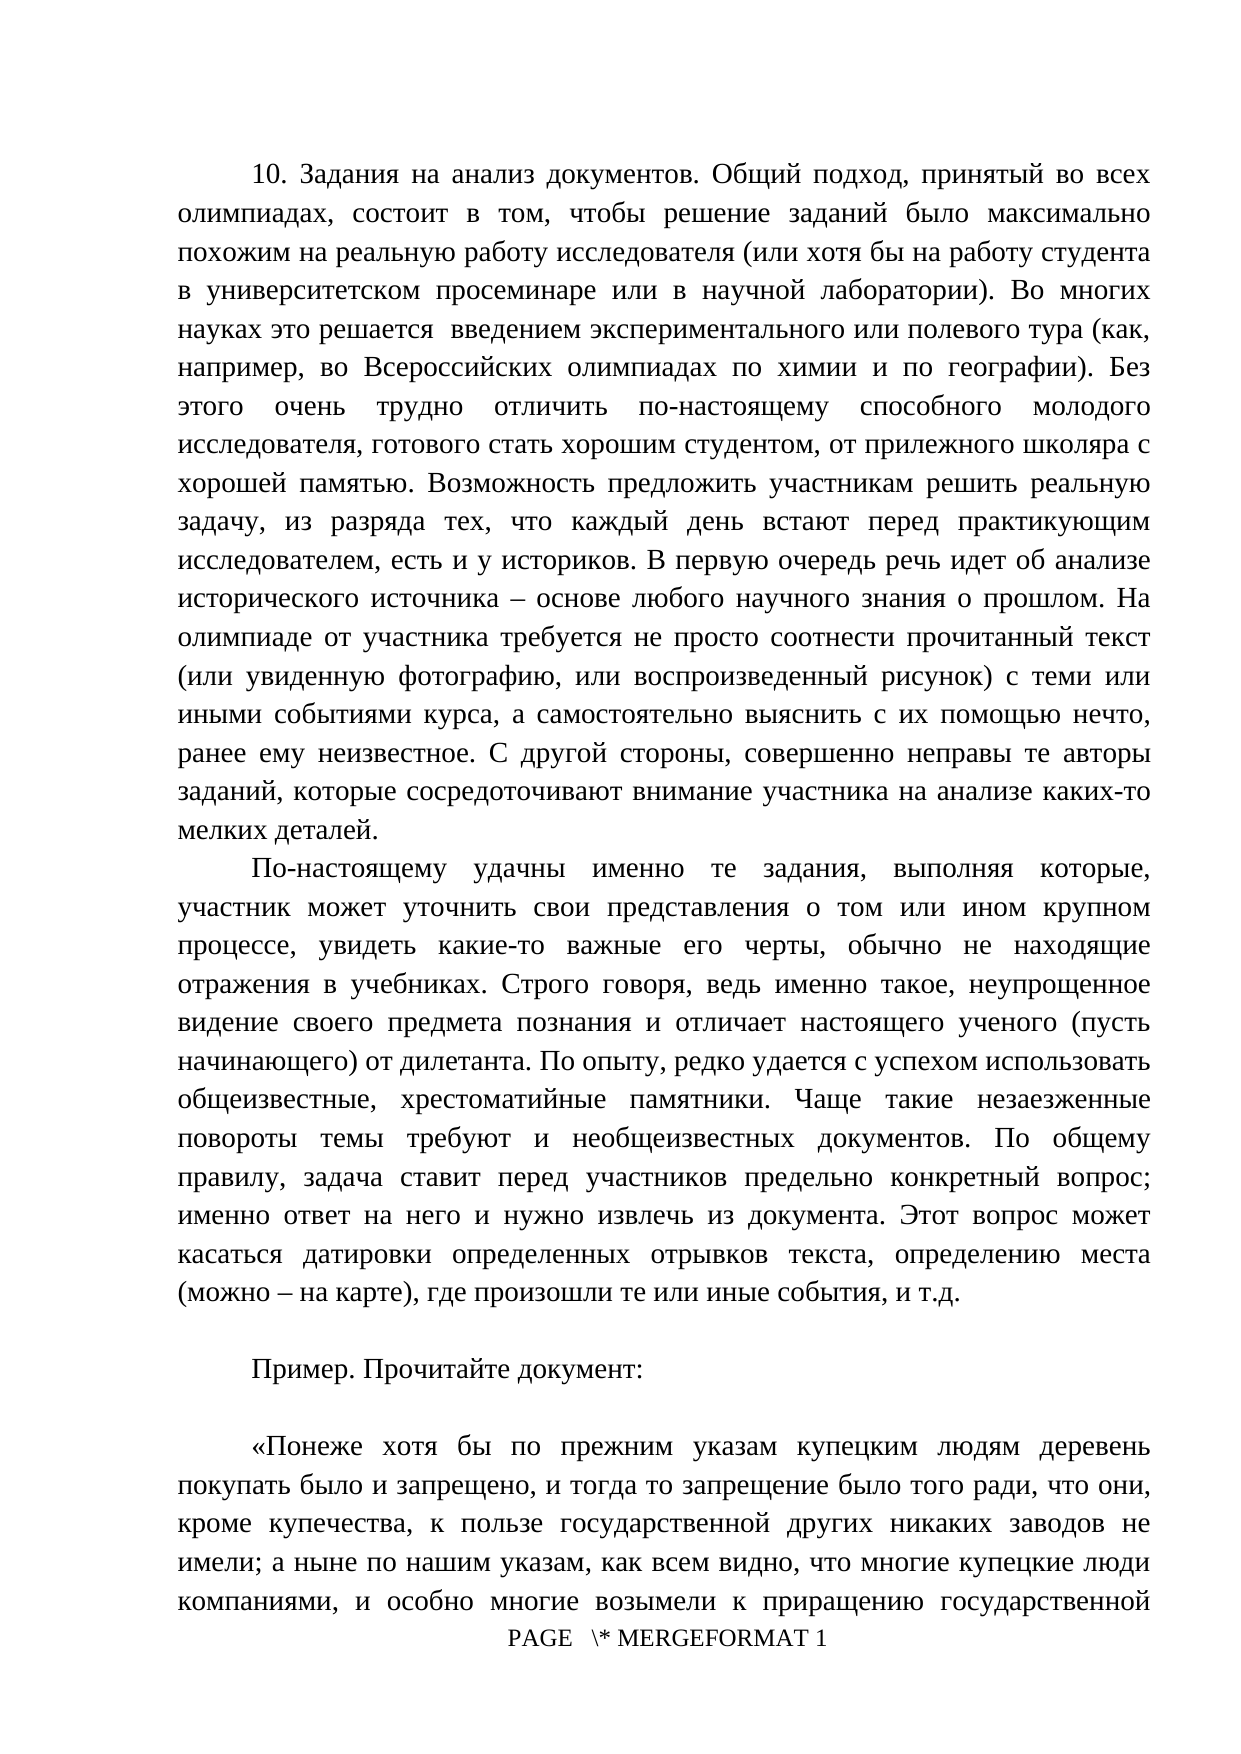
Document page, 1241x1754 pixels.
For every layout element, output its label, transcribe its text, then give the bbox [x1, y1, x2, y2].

text По-настоящему удачны именно те задания, выполняя которые, участник может уточнить свои представления о том или ином крупном процессе, увидеть какие-то важные его черты, обычно не находящие отражения в учебниках. Строго говоря, ведь именно такое, неупрощенное видение своего предмета познания и отличает настоящего ученого (пусть начинающего) от дилетанта. По опыту, редко удается с успехом использовать общеизвестные, хрестоматийные памятники. Чаще такие незаезженные повороты темы требуют и необщеизвестных документов. По общему правилу, задача ставит перед участников предельно конкретный вопрос; именно ответ на него и нужно извлечь из документа. Этот вопрос может касаться датировки определенных отрывков текста, определению места (можно – на карте), где произошли те или иные события, и т.д. [177, 850, 1152, 1308]
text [177, 1428, 1152, 1616]
text 10. Задания на анализ документов. Общий подход, принятый во всех олимпиадах, состоит в том, чтобы решение заданий было максимально похожим на реальную работу исследователя (или хотя бы на работу студента в университетском просеминаре или в научной лаборатории). Во многих науках это решается введением экспериментального или полевого тура (как, например, во Всероссийских олимпиадах по химии и по географии). Без этого очень трудно отличить по-настоящему способного молодого исследователя, готового стать хорошим студентом, от прилежного школяра с хорошей памятью. Возможность предложить участникам решить реальную задачу, из разряда тех, что каждый день встают перед практикующим исследователем, есть и у историков. В первую очередь речь идет об анализе исторического источника – основе любого научного знания о прошлом. На олимпиаде от участника требуется не просто соотнести прочитанный текст (или увиденную фотографию, или воспроизведенный рисунок) с теми или иными событиями курса, а самостоятельно выяснить с их помощью нечто, ранее ему неизвестное. С другой стороны, совершенно неправы те авторы заданий, которые сосредоточивают внимание участника на анализе каких-то мелких деталей. [177, 157, 1152, 845]
text Пример. Прочитайте документ: [177, 1351, 1152, 1385]
